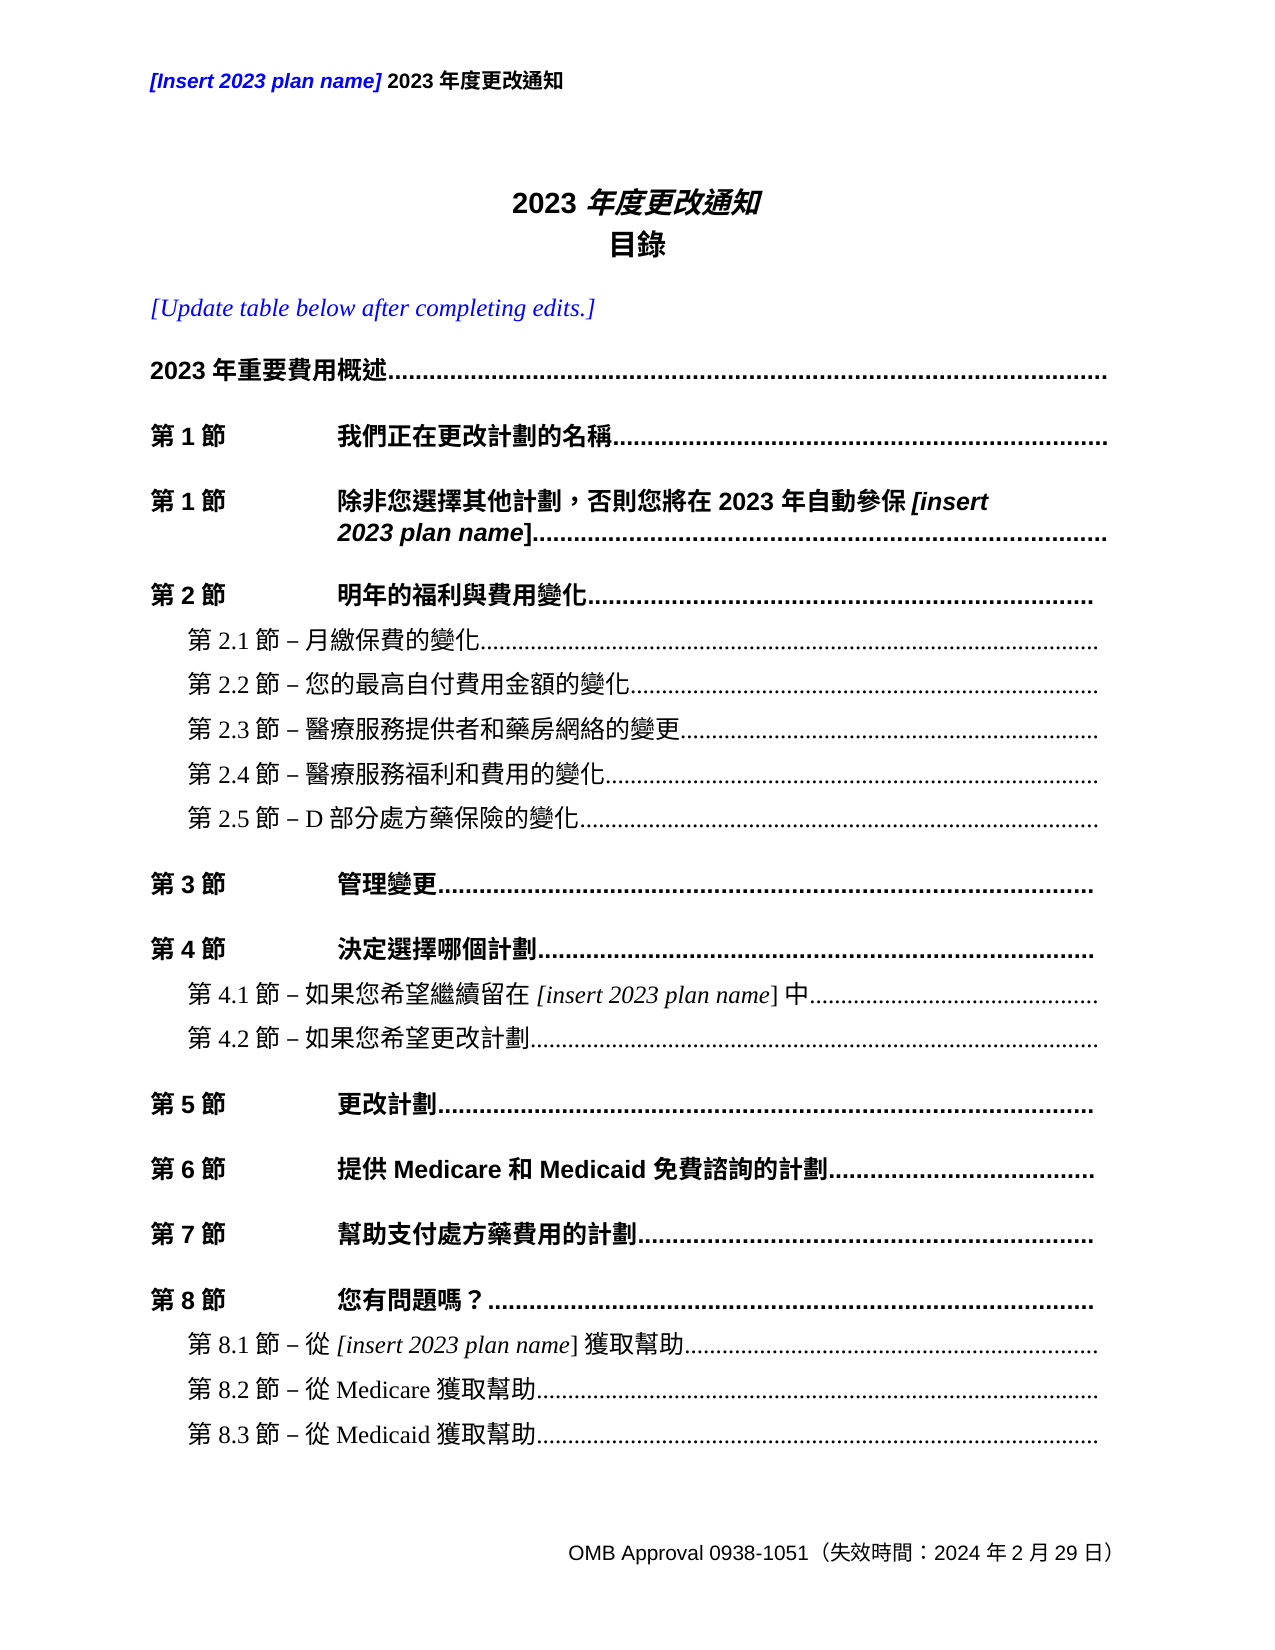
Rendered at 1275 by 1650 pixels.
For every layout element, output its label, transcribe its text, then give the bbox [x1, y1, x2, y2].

text 第 2.4 節 – 醫療服務福利和費用的變化 12 [187, 754, 1087, 790]
text 第 3 節 管理變更 21 [150, 864, 1050, 900]
text 第 5 節 更改計劃 22 [150, 1084, 1050, 1120]
text 第 2.1 節 – 月繳保費的變化 10 [187, 620, 1087, 657]
text 第 7 節 幫助支付處方藥費用的計劃 23 [150, 1215, 1050, 1251]
text 第 2.5 節 – D 部分處方藥保險的變化 15 [187, 799, 1087, 835]
text 第 6 節 提供 Medicare 和 Medicaid 免費諮詢的計劃 23 [150, 1149, 1050, 1186]
text 第 1 節 我們正在更改計劃的名稱 9 [150, 416, 1050, 452]
text 第 4.1 節 – 如果您希望繼續留在 [insert 2023 plan name] 中 21 [187, 974, 1087, 1010]
text 第 2.3 節 – 醫療服務提供者和藥房網絡的變更 12 [187, 709, 1087, 746]
text 第 4 節 決定選擇哪個計劃 21 [150, 929, 1050, 966]
text 第 8 節 您有問題嗎？ 24 [150, 1280, 1050, 1317]
text 2023 年度更改通知 目錄 [150, 179, 1125, 264]
text [Update table below after completing edits.] [150, 293, 1125, 322]
text 第 1 節 除非您選擇其他計劃，否則您將在 2023 年自動參保 [insert 2023 plan name] 9 [150, 482, 1050, 547]
text 第 2.2 節 – 您的最高自付費用金額的變化 10 [187, 665, 1087, 701]
text 第 8.3 節 – 從 Medicaid 獲取幫助 25 [187, 1414, 1087, 1450]
text 第 8.1 節 – 從 [insert 2023 plan name] 獲取幫助 24 [187, 1325, 1087, 1361]
text 第 4.2 節 – 如果您希望更改計劃 21 [187, 1019, 1087, 1055]
text 2023 年重要費用概述 5 [150, 351, 1050, 387]
text 第 8.2 節 – 從 Medicare 獲取幫助 25 [187, 1369, 1087, 1406]
text 第 2 節 明年的福利與費用變化 10 [150, 576, 1050, 612]
